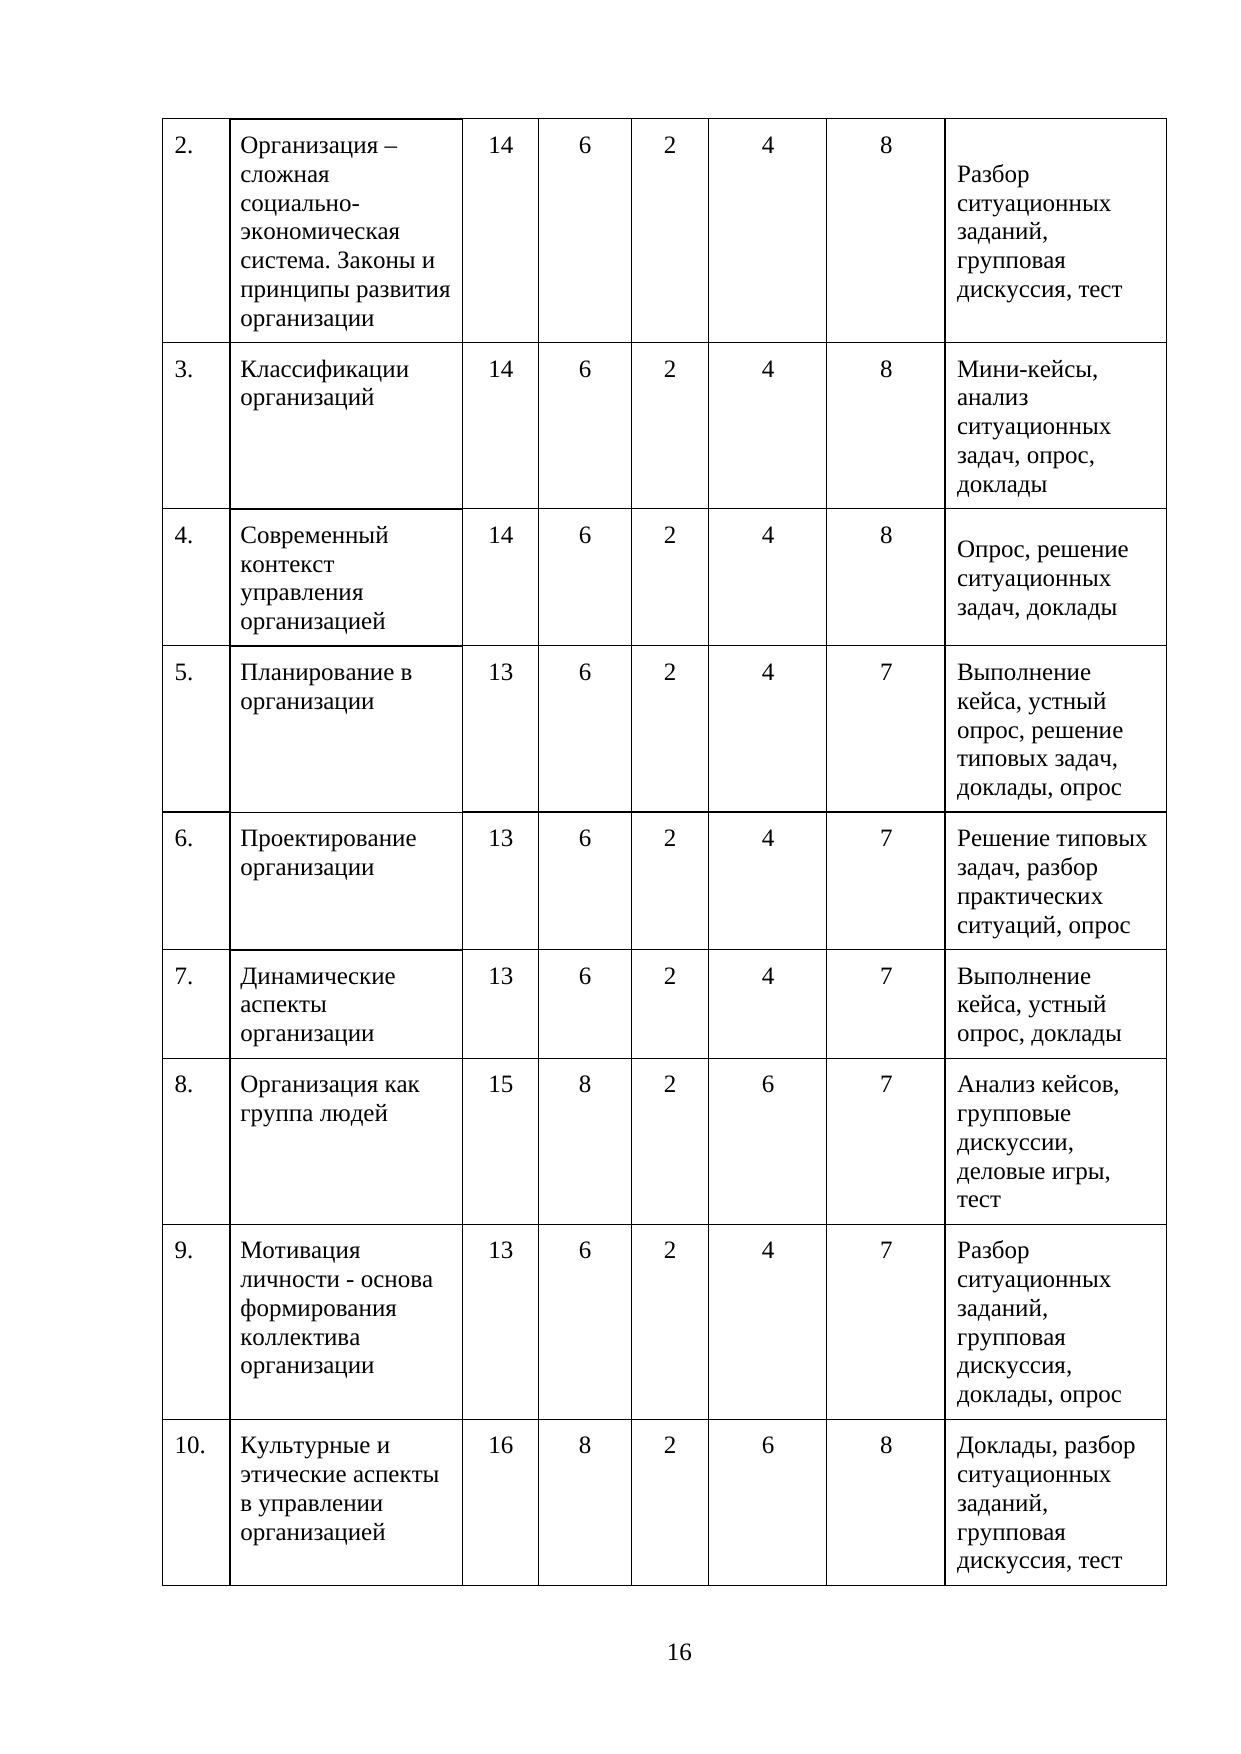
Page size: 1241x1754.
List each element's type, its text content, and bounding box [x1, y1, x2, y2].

table_cell 4 [709, 646, 826, 811]
table_cell Проектирование организации [231, 813, 462, 949]
table_cell 4 [709, 509, 826, 645]
table_cell Анализ кейсов, групповые дискуссии, деловые игры, тест [946, 1059, 1166, 1224]
table_cell 8 [827, 509, 944, 645]
table_cell 16 [463, 1420, 538, 1585]
table_cell 9. [163, 1225, 229, 1418]
table_cell 4 [709, 813, 826, 949]
table_cell 2 [632, 509, 708, 645]
table_cell 2 [632, 119, 708, 342]
table_cell 3. [163, 343, 229, 508]
table_cell 8 [539, 1059, 631, 1224]
table_cell Мотивация личности - основа формирования коллектива организации [231, 1225, 462, 1418]
table_cell 8 [827, 119, 944, 342]
table_cell 2 [632, 1225, 708, 1418]
table_cell 4. [163, 509, 229, 645]
table_cell 2 [632, 950, 708, 1057]
table_cell Разбор ситуационных заданий, групповая дискуссия, тест [946, 119, 1166, 342]
table_cell 14 [463, 119, 538, 342]
table_cell 6 [709, 1059, 826, 1224]
table_cell 7. [163, 950, 229, 1057]
table_cell 13 [463, 646, 538, 811]
table_cell 2 [632, 343, 708, 508]
table_cell Организация – сложная социально-экономическая система. Законы и принципы развития организации [231, 120, 462, 342]
table_cell Организация как группа людей [231, 1059, 462, 1224]
table_cell 4 [709, 119, 826, 342]
table_cell Культурные и этические аспекты в управлении организацией [231, 1420, 462, 1585]
table_cell 13 [463, 950, 538, 1057]
table_cell 6 [539, 950, 631, 1057]
table_cell 6 [539, 343, 631, 508]
table_cell Современный контекст управления организацией [231, 510, 462, 645]
table_cell 6 [539, 813, 631, 949]
table_cell 7 [827, 1059, 944, 1224]
table_cell 2 [632, 646, 708, 811]
table_cell 4 [709, 1225, 826, 1418]
table_cell Опрос, решение ситуационных задач, доклады [946, 509, 1166, 645]
table_cell 4 [709, 950, 826, 1057]
table_cell 2. [163, 119, 229, 342]
table_cell Планирование в организации [231, 647, 462, 811]
table_cell 6 [539, 646, 631, 811]
table_cell 10. [163, 1420, 229, 1585]
table_cell Классификации организаций [231, 343, 462, 508]
table_cell 13 [463, 1225, 538, 1418]
table_cell 14 [463, 343, 538, 508]
table_cell 2 [632, 1420, 708, 1585]
table_cell 7 [827, 1225, 944, 1418]
table_cell Мини-кейсы, анализ ситуационных задач, опрос, доклады [946, 343, 1166, 508]
table_cell 14 [463, 509, 538, 645]
table_cell Динамические аспекты организации [231, 951, 462, 1057]
table_cell Выполнение кейса, устный опрос, доклады [946, 950, 1166, 1057]
table_cell 2 [632, 813, 708, 949]
table_cell 7 [827, 646, 944, 811]
table_cell 13 [463, 813, 538, 949]
table_cell Решение типовых задач, разбор практических ситуаций, опрос [946, 813, 1166, 949]
table_cell 6. [163, 813, 229, 949]
table_cell 15 [463, 1059, 538, 1224]
table_cell 6 [709, 1420, 826, 1585]
table_cell 4 [709, 343, 826, 508]
table_cell Выполнение кейса, устный опрос, решение типовых задач, доклады, опрос [946, 646, 1166, 811]
table_cell 2 [632, 1059, 708, 1224]
table_cell Доклады, разбор ситуационных заданий, групповая дискуссия, тест [946, 1420, 1166, 1585]
table_cell 7 [827, 813, 944, 949]
table_cell 6 [539, 1225, 631, 1418]
table_cell Разбор ситуационных заданий, групповая дискуссия, доклады, опрос [946, 1225, 1166, 1418]
table_cell 5. [163, 646, 229, 811]
table_cell 8 [827, 343, 944, 508]
table_cell 8 [827, 1420, 944, 1585]
table_cell 6 [539, 119, 631, 342]
table_cell 8. [163, 1059, 229, 1224]
table_cell 6 [539, 509, 631, 645]
table_cell 8 [539, 1420, 631, 1585]
table_cell 7 [827, 950, 944, 1057]
